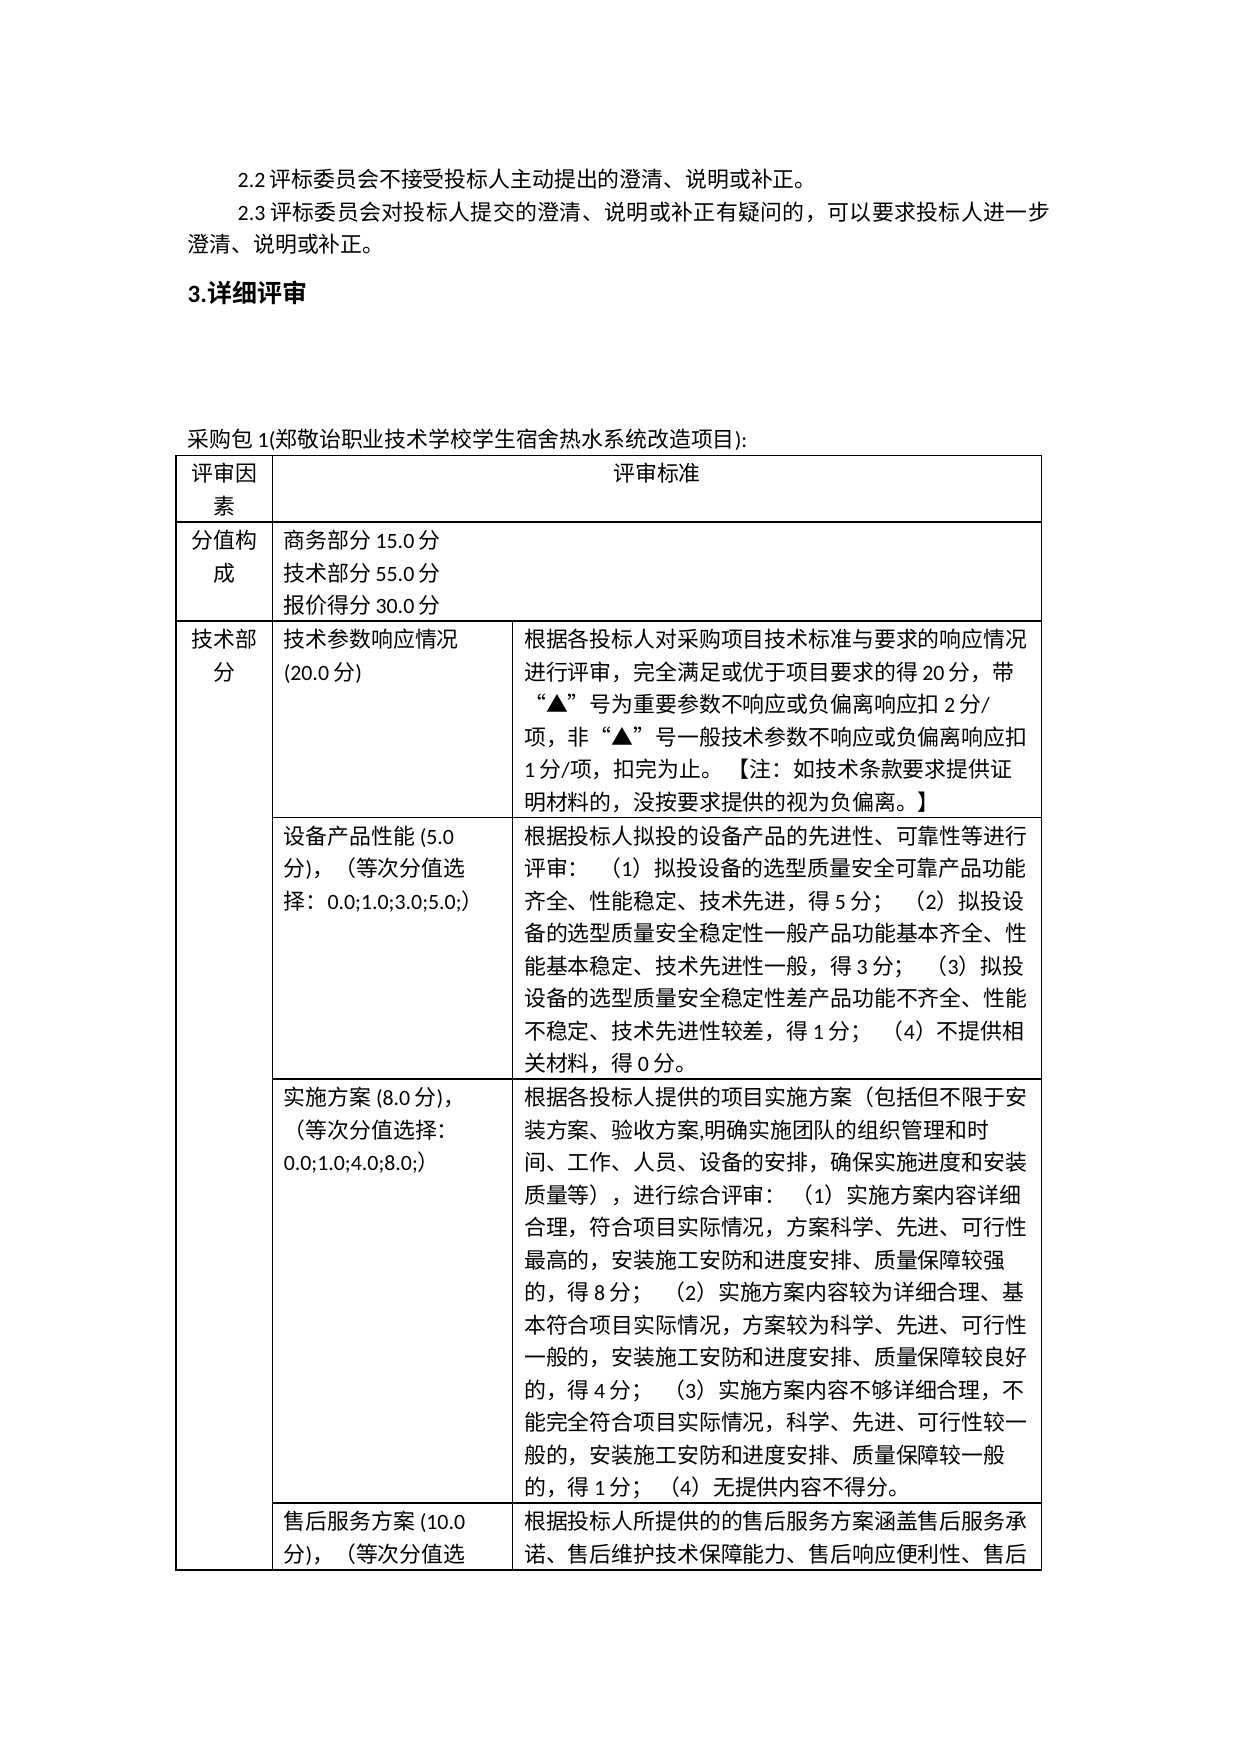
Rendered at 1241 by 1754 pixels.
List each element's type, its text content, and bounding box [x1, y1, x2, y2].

table_cell 根据各投标人对采购项目技术标准与要求的响应情况进行评审，完全满足或优于项目要求的得20分，带“▲”号为重要参数不响应或负偏离响应扣2分/项，非“▲”号一般技术参数不响应或负偏离响应扣1分/项，扣完为止。 【注：如技术条款要求提供证明材料的，没按要求提供的视为负偏离。】 [513, 622, 1041, 817]
text 3.详细评审 [187, 259, 1053, 324]
text 2.2评标委员会不接受投标人主动提出的澄清、说明或补正。 [187, 162, 1053, 194]
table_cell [273, 1504, 512, 1569]
table_cell 技术部分 [177, 622, 272, 1569]
table_cell 根据各投标人提供的项目实施方案（包括但不限于安装方案、验收方案,明确实施团队的组织管理和时间、工作、人员、设备的安排，确保实施进度和安装质量等），进行综合评审： （1）实施方案内容详细合理，符合项目实际情况，方案科学、先进、可行性最高的，安装施工安防和进度安排、质量保障较强的，得8分； （2）实施方案内容较为详细合理、基本符合项目实际情况，方案较为科学、先进、可行性一般的，安装施工安防和进度安排、质量保障较良好的，得4分； （3）实施方案内容不够详细合理，不能完全符合项目实际情况，科学、先进、可行性较一般的，安装施工安防和进度安排、质量保障较一般的，得1分； （4）无提供内容不得分。 [513, 1080, 1041, 1502]
table_header 评审标准 [273, 456, 1041, 521]
table_cell 根据投标人拟投的设备产品的先进性、可靠性等进行评审： （1）拟投设备的选型质量安全可靠产品功能齐全、性能稳定、技术先进，得5分； （2）拟投设备的选型质量安全稳定性一般产品功能基本齐全、性能基本稳定、技术先进性一般，得3分； （3）拟投设备的选型质量安全稳定性差产品功能不齐全、性能不稳定、技术先进性较差，得1分； （4）不提供相关材料，得0分。 [513, 818, 1041, 1078]
table_cell 商务部分15.0分 技术部分55.0分 报价得分30.0分 [273, 523, 1041, 620]
table_cell 设备产品性能 (5.0分)，（等次分值选择：0.0;1.0;3.0;5.0;） [273, 818, 512, 1078]
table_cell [513, 1504, 1041, 1569]
table_cell 实施方案 (8.0分)，（等次分值选择：0.0;1.0;4.0;8.0;） [273, 1080, 512, 1502]
text 采购包1(郑敬诒职业技术学校学生宿舍热水系统改造项目): [187, 422, 1053, 454]
table_cell 技术参数响应情况 (20.0分) [273, 622, 512, 817]
table_header 评审因素 [177, 456, 272, 521]
table_cell 分值构成 [177, 523, 272, 620]
text 2.3评标委员会对投标人提交的澄清、说明或补正有疑问的，可以要求投标人进一步澄清、说明或补正。 [187, 194, 1053, 259]
